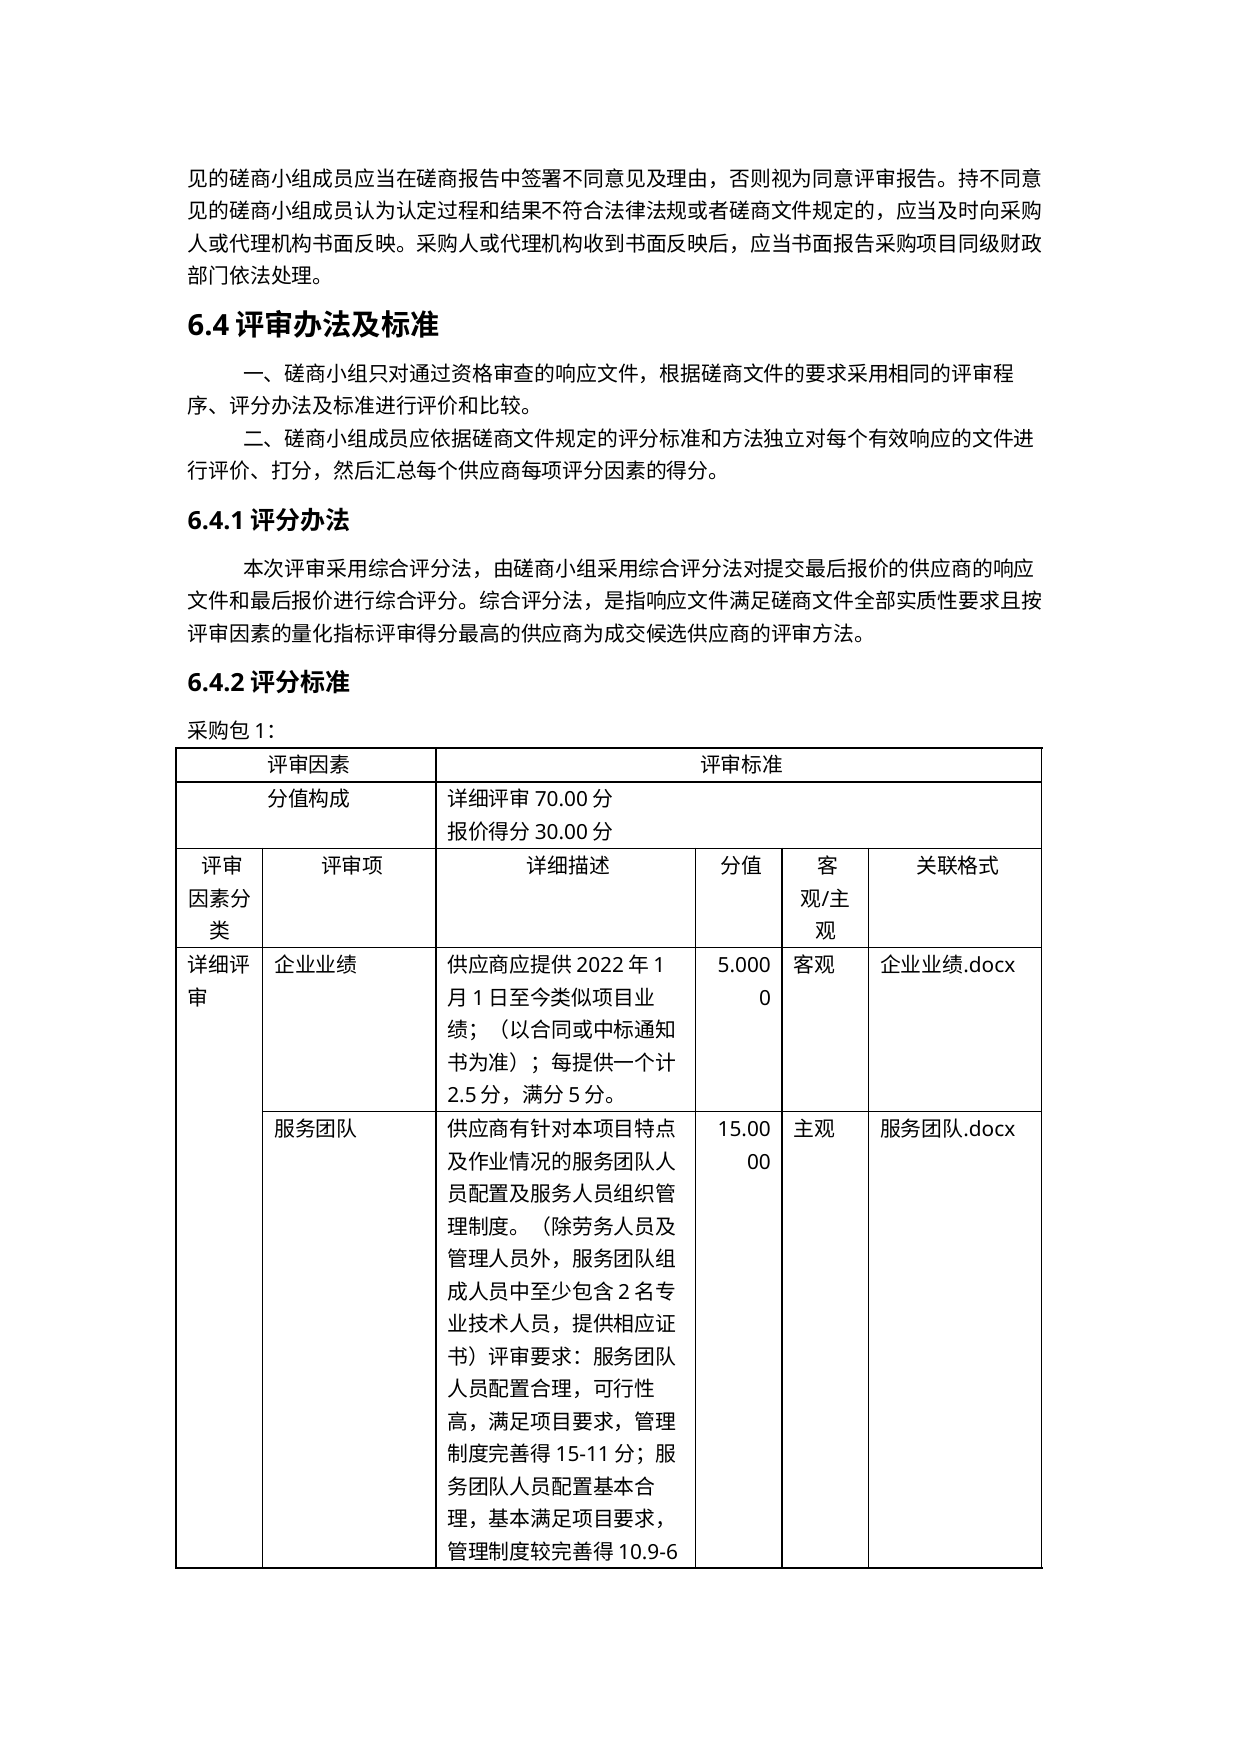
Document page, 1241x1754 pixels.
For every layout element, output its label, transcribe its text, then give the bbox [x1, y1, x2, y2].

table_cell 企业业绩.docx [869, 948, 1041, 1111]
text 二、磋商小组成员应依据磋商文件规定的评分标准和方法独立对每个有效响应的文件进行评价、打分，然后汇总每个供应商每项评分因素的得分。 [187, 422, 1053, 487]
table_cell 服务团队.docx [869, 1112, 1041, 1567]
table_cell 分值 [696, 849, 781, 947]
table_cell 客观/主观 [783, 849, 868, 947]
table_cell 详细描述 [437, 849, 695, 947]
text 采购包1： [187, 714, 1053, 747]
text 6.4.1评分办法 [187, 487, 1053, 552]
table_cell 服务团队 [263, 1112, 435, 1567]
table_cell 客观 [783, 948, 868, 1111]
table_cell 评审项 [263, 849, 435, 947]
table_cell 5.0000 [696, 948, 781, 1111]
table_cell 详细评审 [177, 948, 262, 1567]
table_header 评审因素 [177, 749, 435, 781]
table_cell 主观 [783, 1112, 868, 1567]
table_cell 详细评审70.00分 报价得分30.00分 [437, 783, 1041, 848]
table_header 评审标准 [437, 749, 1041, 781]
table_cell 企业业绩 [263, 948, 435, 1111]
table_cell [437, 1112, 695, 1567]
table_cell 关联格式 [869, 849, 1041, 947]
text 6.4.2评分标准 [187, 649, 1053, 714]
text 6.4评审办法及标准 [187, 292, 1053, 357]
text 本次评审采用综合评分法，由磋商小组采用综合评分法对提交最后报价的供应商的响应文件和最后报价进行综合评分。综合评分法，是指响应文件满足磋商文件全部实质性要求且按评审因素的量化指标评审得分最高的供应商为成交候选供应商的评审方法。 [187, 552, 1053, 649]
table_cell 供应商应提供2022年1月1日至今类似项目业绩；（以合同或中标通知书为准）；每提供一个计2.5分，满分5分。 [437, 948, 695, 1111]
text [187, 162, 1053, 292]
text 一、磋商小组只对通过资格审查的响应文件，根据磋商文件的要求采用相同的评审程序、评分办法及标准进行评价和比较。 [187, 357, 1053, 422]
table_cell 15.0000 [696, 1112, 781, 1567]
table_cell 分值构成 [177, 783, 435, 848]
table_cell 评审因素分类 [177, 849, 262, 947]
